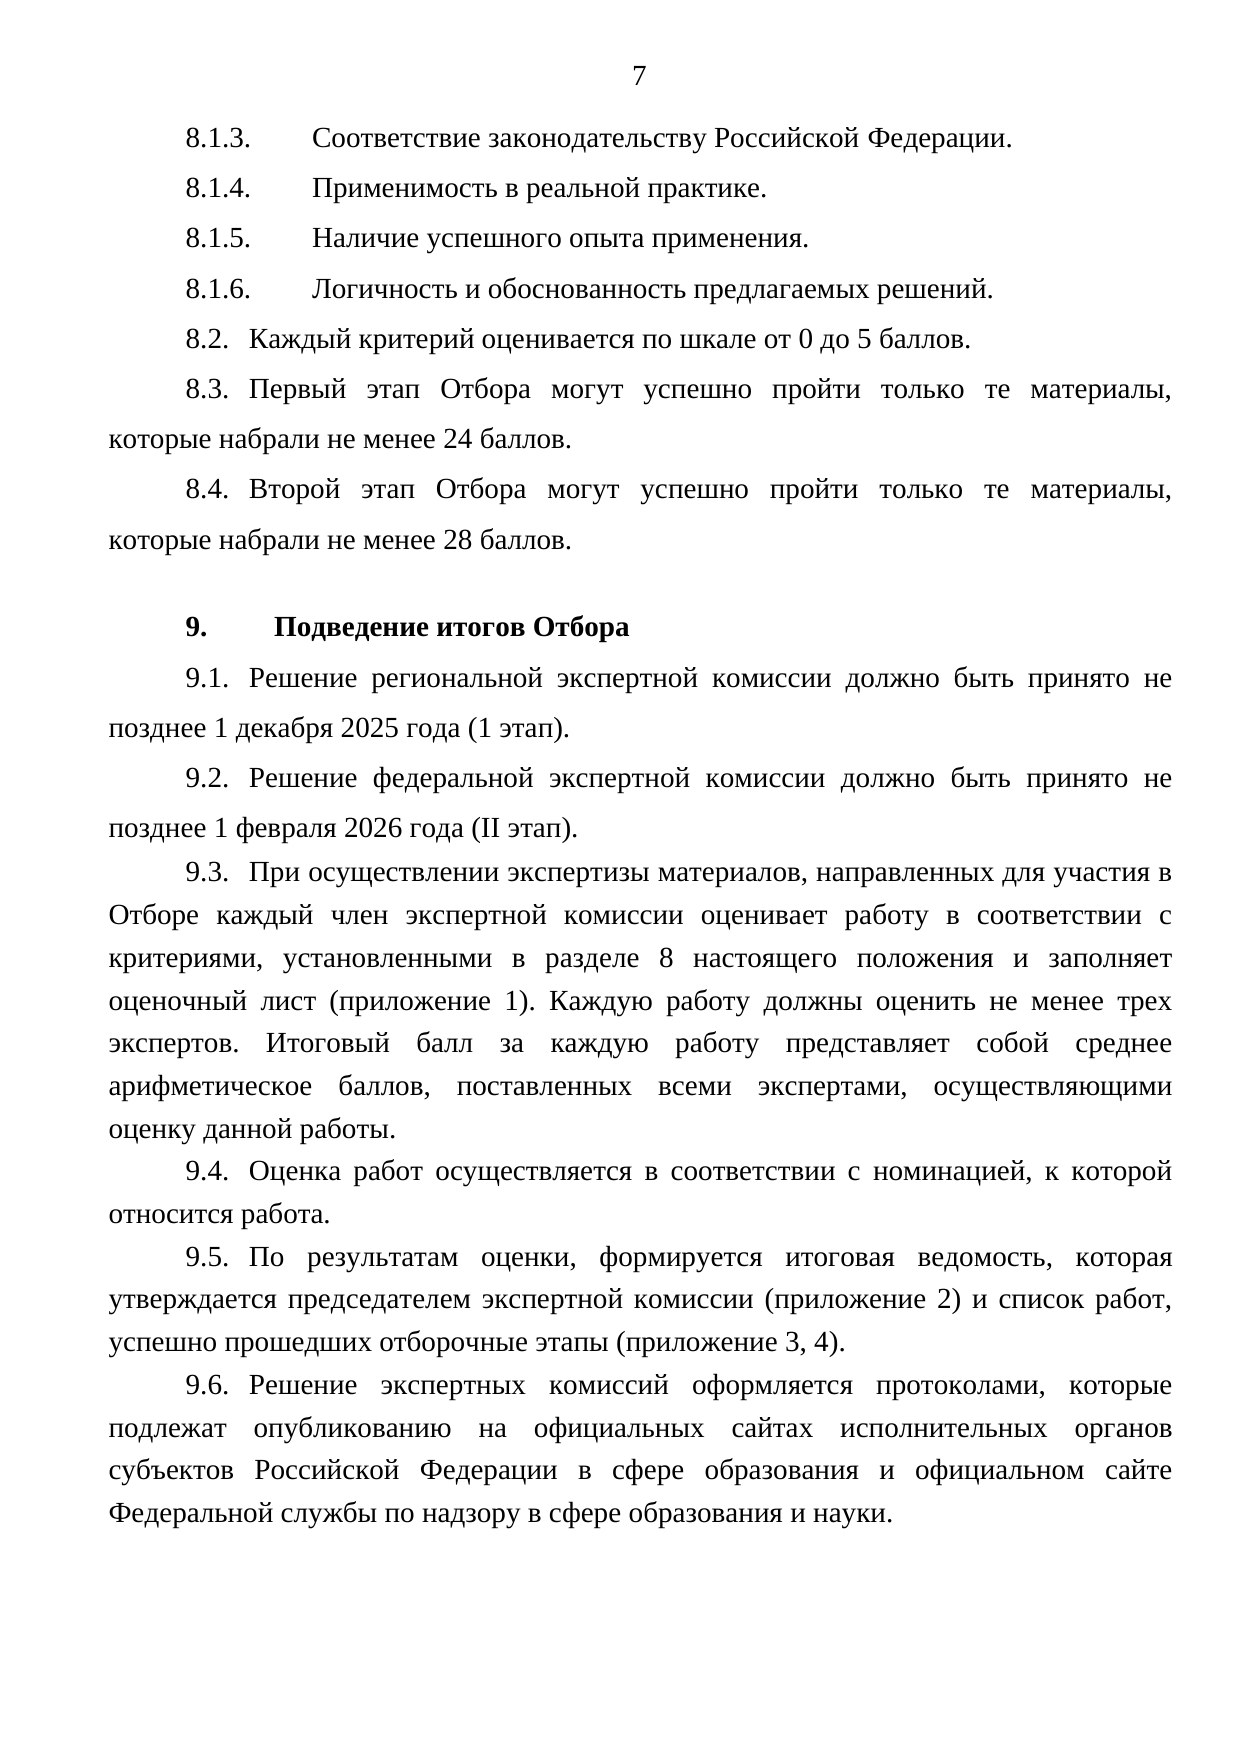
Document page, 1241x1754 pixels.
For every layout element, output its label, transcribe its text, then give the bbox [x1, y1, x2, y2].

list Применимость в реальной практике. [108, 157, 1173, 208]
list При осуществлении экспертизы материалов, направленных для участия в Отборе каждый член экспертной комиссии оценивает работу в соответствии с критериями, установленными в разделе 8 настоящего положения и заполняет оценочный лист (приложение 1). Каждую работу должны оценить не менее трех экспертов. Итоговый балл за каждую работу представляет собой среднее арифметическое баллов, поставленных всеми экспертами, осуществляющими оценку данной работы. [108, 848, 1173, 1147]
list Оценка работ осуществляется в соответствии с номинацией, к которой относится работа. [108, 1147, 1173, 1232]
list Логичность и обоснованность предлагаемых решений. [108, 258, 1173, 308]
list Соответствие законодательству Российской Федерации. [108, 107, 1173, 157]
list Наличие успешного опыта применения. [108, 208, 1173, 258]
list Подведение итогов Отбора [108, 597, 1173, 647]
list Решение экспертных комиссий оформляется протоколами, которые подлежат опубликованию на официальных сайтах исполнительных органов субъектов Российской Федерации в сфере образования и официальном сайте Федеральной службы по надзору в сфере образования и науки. [108, 1360, 1173, 1531]
list Второй этап Отбора могут успешно пройти только те материалы, которые набрали не менее 28 баллов. [108, 459, 1173, 559]
list Решение региональной экспертной комиссии должно быть принято не позднее 1 декабря 2025 года (1 этап). [108, 647, 1173, 747]
list Решение федеральной экспертной комиссии должно быть принято не позднее 1 февраля 2026 года (II этап). [108, 747, 1173, 848]
list Каждый критерий оценивается по шкале от 0 до 5 баллов. [108, 308, 1173, 358]
list Первый этап Отбора могут успешно пройти только те материалы, которые набрали не менее 24 баллов. [108, 358, 1173, 459]
text 7 [632, 62, 646, 91]
list По результатам оценки, формируется итоговая ведомость, которая утверждается председателем экспертной комиссии (приложение 2) и список работ, успешно прошедших отборочные этапы (приложение 3, 4). [108, 1232, 1173, 1360]
